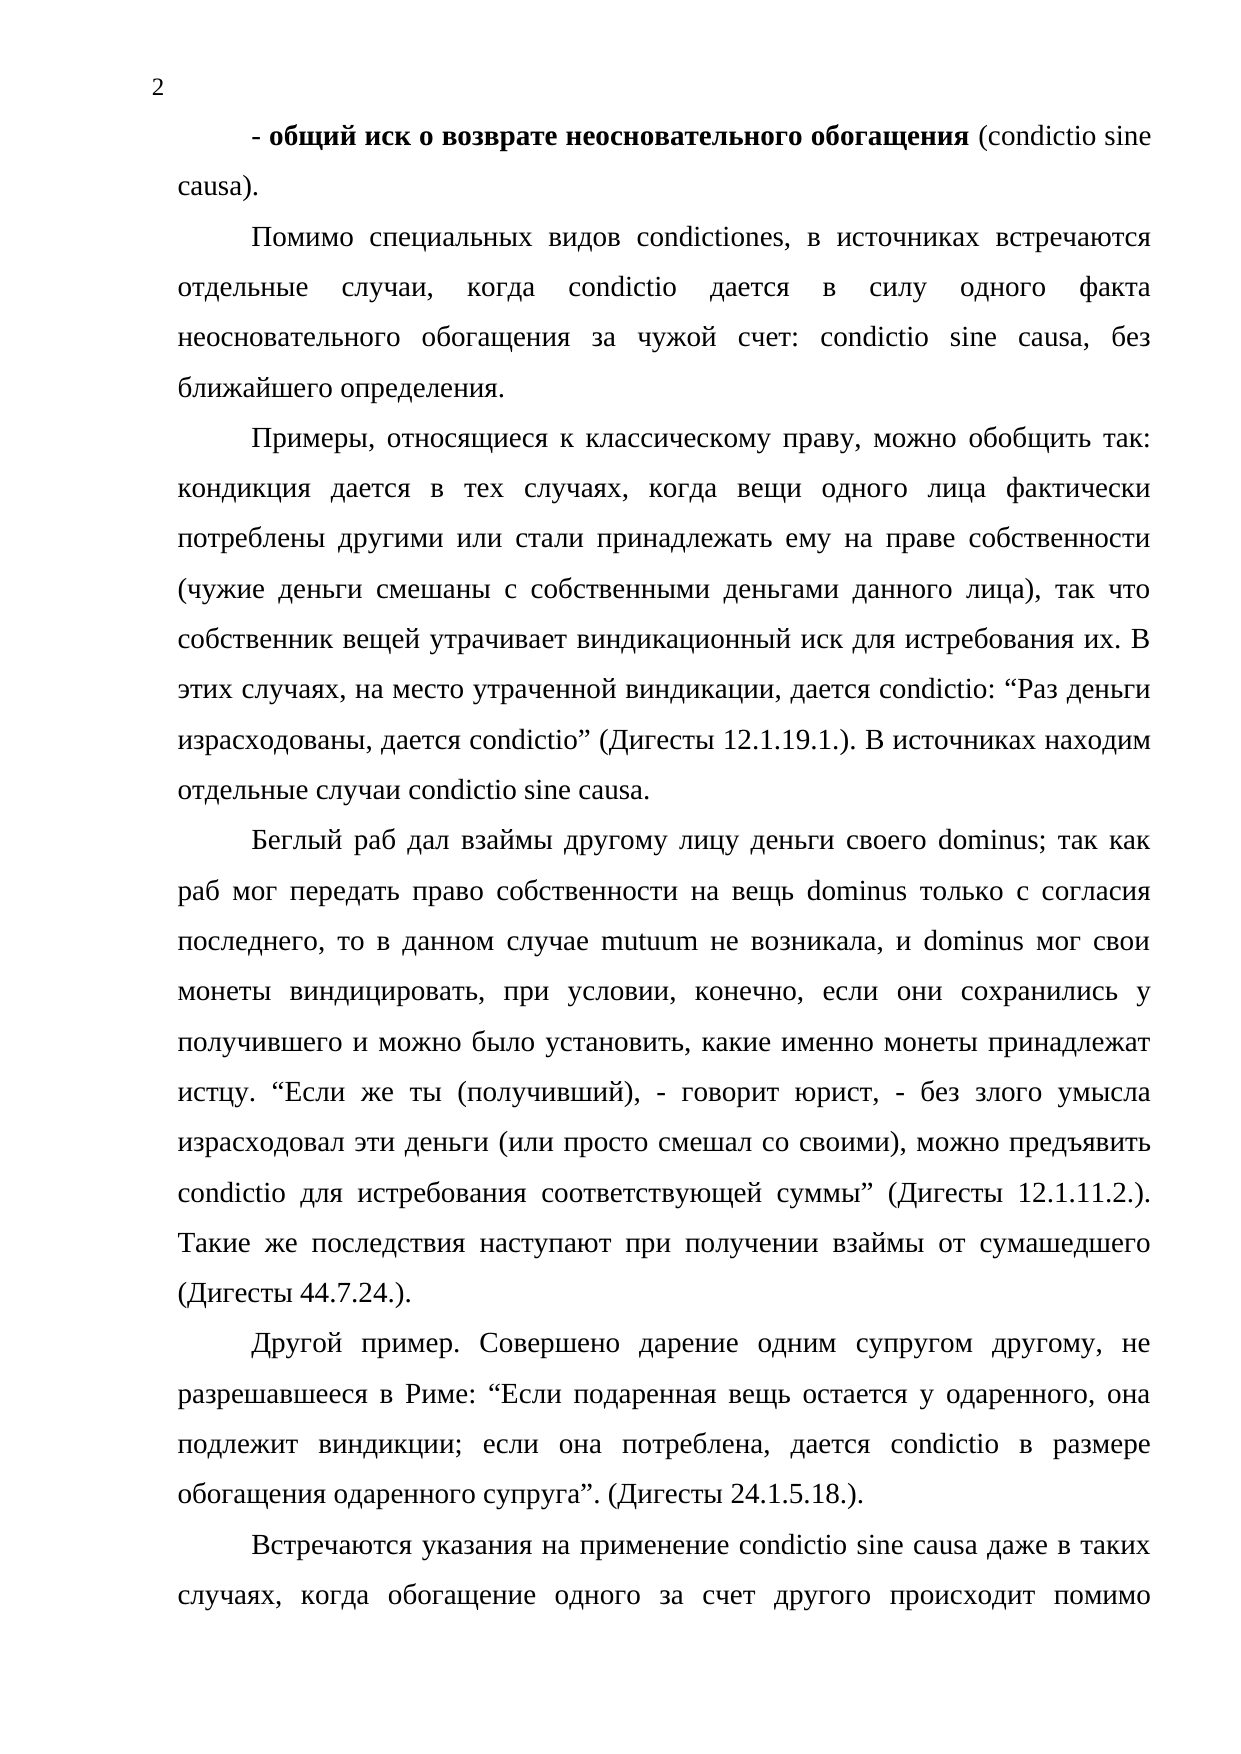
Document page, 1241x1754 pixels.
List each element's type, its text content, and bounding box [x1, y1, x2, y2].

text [177, 1527, 1152, 1611]
text Беглый раб дал взаймы другому лицу деньги своего dominus; так как раб мог передать право собственности на вещь dominus только с согласия последнего, то в данном случае mutuum не возникала, и dominus мог свои монеты виндицировать, при условии, конечно, если они сохранились у получившего и можно было установить, какие именно монеты принадлежат истцу. “Если же ты (получивший), - говорит юрист, - без злого умысла израсходовал эти деньги (или просто смешал со своими), можно предъявить condictio для истребования соответствующей суммы” (Дигесты 12.1.11.2.). Такие же последствия наступают при получении взаймы от сумашедшего (Дигесты 44.7.24.). [177, 822, 1152, 1309]
text Примеры, относящиеся к классическому праву, можно обобщить так: кондикция дается в тех случаях, когда вещи одного лица фактически потреблены другими или стали принадлежать ему на праве собственности (чужие деньги смешаны с собственными деньгами данного лица), так что собственник вещей утрачивает виндикационный иск для истребования их. В этих случаях, на место утраченной виндикации, дается condictio: “Раз деньги израсходованы, дается condictio” (Дигесты 12.1.19.1.). В источниках находим отдельные случаи condictio sine causa. [177, 420, 1152, 806]
text Помимо специальных видов condictiones, в источниках встречаются отдельные случаи, когда condictio дается в силу одного факта неосновательного обогащения за чужой счет: condictio sine causa, без ближайшего определения. [177, 219, 1152, 403]
text Другой пример. Совершено дарение одним супругом другому, не разрешавшееся в Риме: “Если подаренная вещь остается у одаренного, она подлежит виндикции; если она потреблена, дается condictio в размере обогащения одаренного супруга”. (Дигесты 24.1.5.18.). [177, 1326, 1152, 1510]
text - общий иск о возврате неосновательного обогащения (condictio sine causa). [177, 118, 1152, 202]
